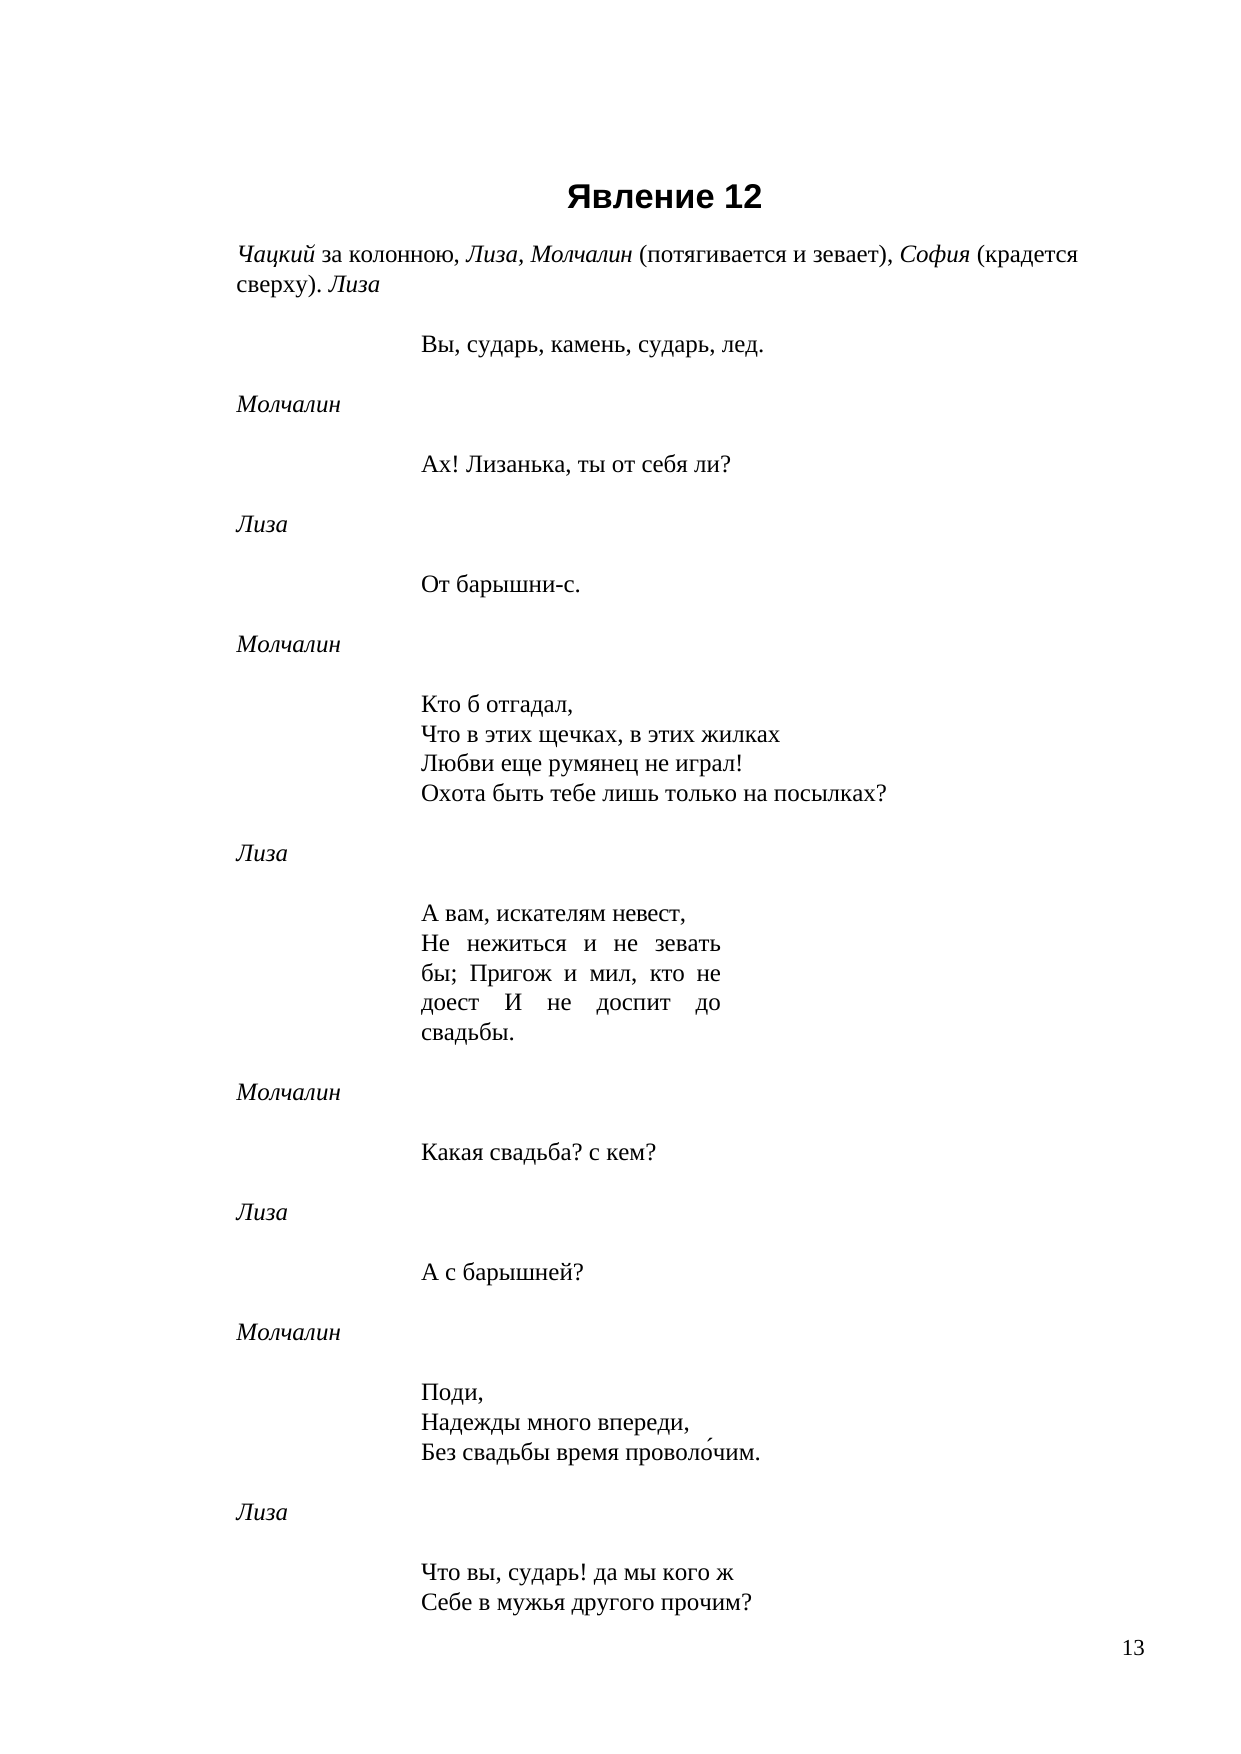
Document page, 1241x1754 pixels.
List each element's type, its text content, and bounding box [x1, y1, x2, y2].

text Что вы, сударь! да мы кого ж Себе в мужья другого прочим? [421, 1557, 758, 1615]
text Вы, сударь, камень, сударь, лед. [421, 329, 1167, 357]
text Не нежиться и не зевать бы; Пригож и мил, кто не доест И не доспит до свадьбы. [421, 928, 721, 1046]
text Молчалин [236, 1317, 1167, 1346]
text Молчалин [236, 389, 1167, 417]
text Какая свадьба? с кем? [421, 1137, 1167, 1166]
text Чацкий за колонною, Лиза, Молчалин (потягивается и зевает), София (крадется сверху). Лиза [236, 239, 1167, 298]
text Кто б отгадал, [421, 689, 1167, 717]
text Ах! Лизанька, ты от себя ли? [421, 449, 1167, 477]
text Охота быть тебе лишь только на посылках? [421, 778, 1167, 807]
text Лиза [236, 509, 1167, 537]
text От барышни-с. [421, 569, 1167, 597]
text Молчалин [236, 1077, 1167, 1106]
text Молчалин [236, 629, 1167, 657]
text А вам, искателям невест, [421, 898, 1167, 927]
text Без свадьбы время проволо́чим. [421, 1437, 1167, 1466]
text Лиза [236, 1197, 1167, 1226]
text А с барышней? [421, 1257, 1167, 1286]
text Лиза [236, 838, 1167, 867]
text Что в этих щечках, в этих жилках Любви еще румянец не играл! [421, 719, 845, 777]
text Надежды много впереди, [421, 1407, 1167, 1436]
subtitle Явление 12 [252, 176, 1077, 216]
text Поди, [421, 1377, 1167, 1406]
text Лиза [236, 1497, 1167, 1526]
